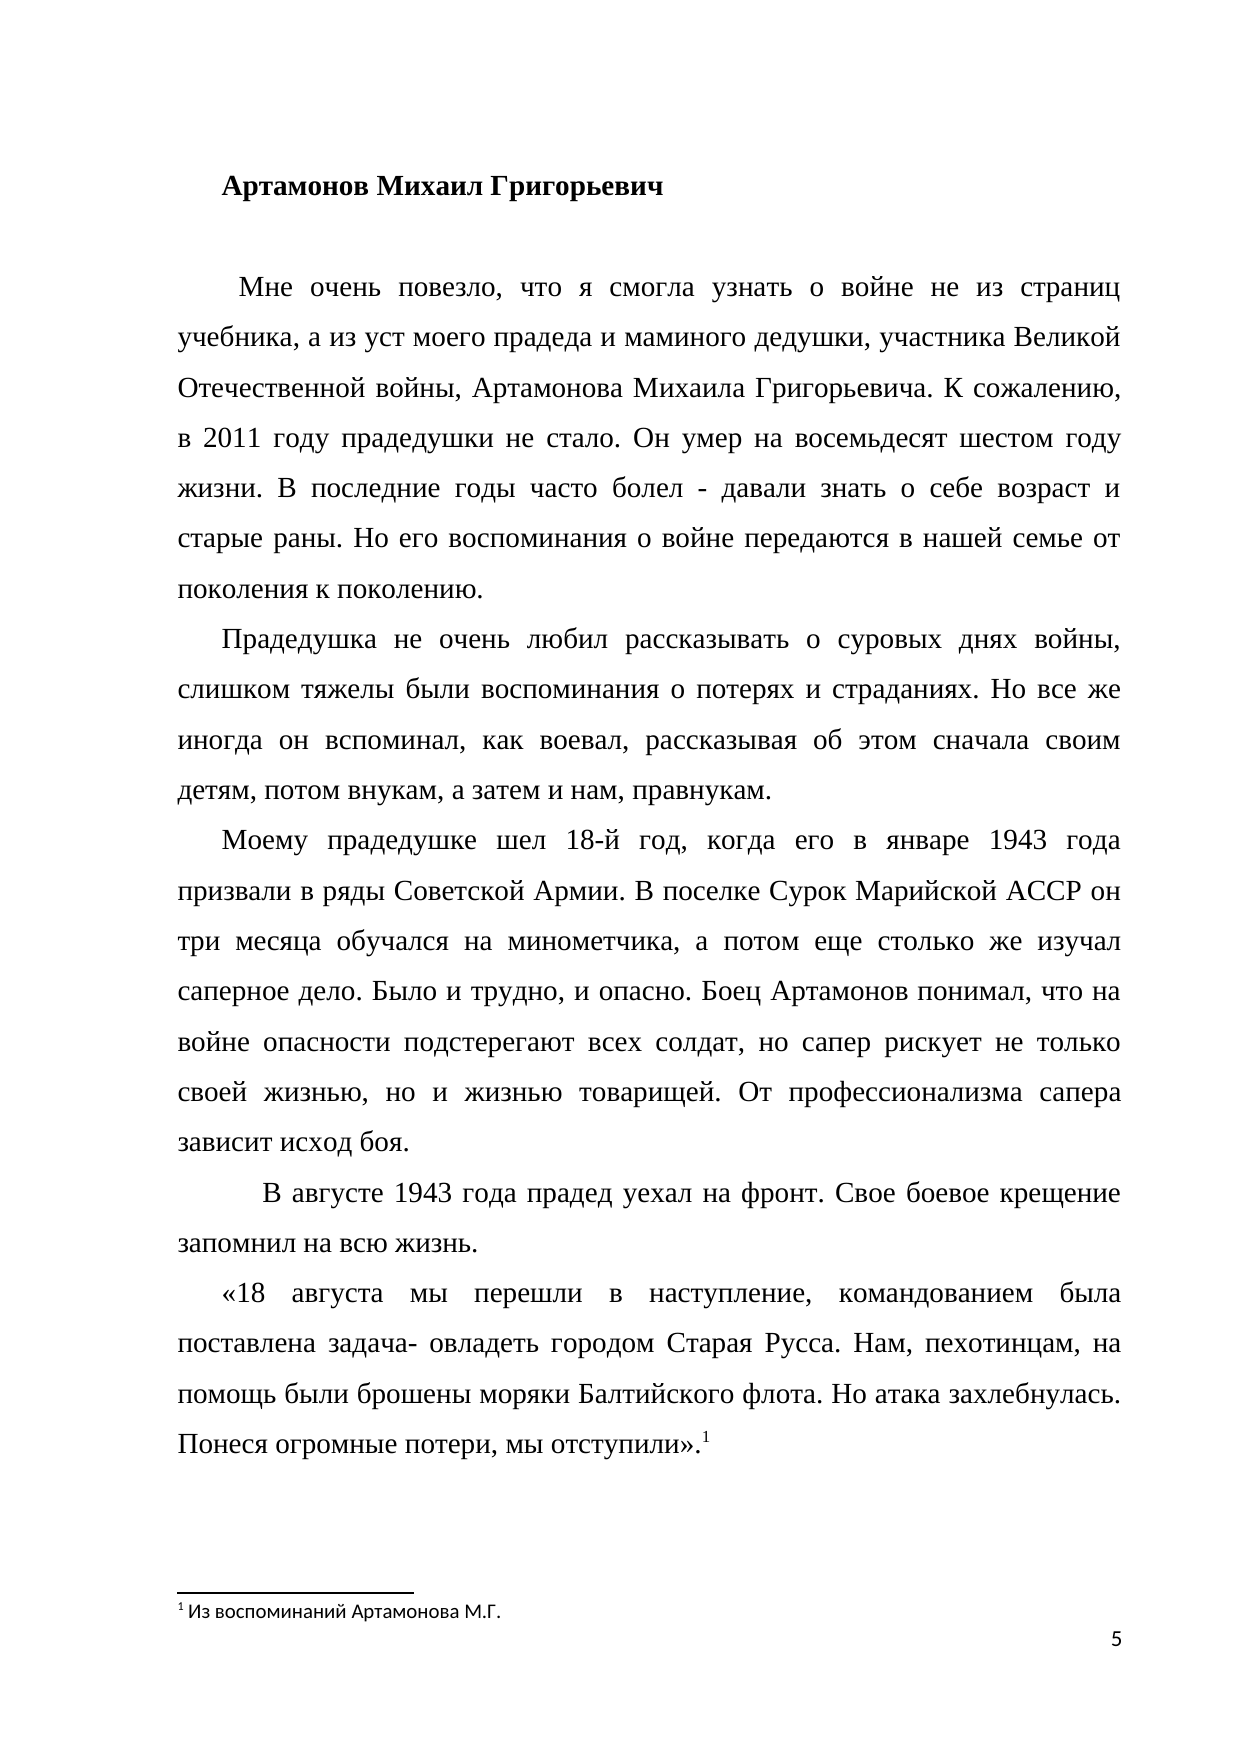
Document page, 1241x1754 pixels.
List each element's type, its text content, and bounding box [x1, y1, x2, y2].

text Артамонов Михаил Григорьевич [177, 168, 1122, 202]
text В августе 1943 года прадед уехал на фронт. Свое боевое крещение запомнил на всю жизнь. [177, 1175, 1122, 1258]
text Мне очень повезло, что я смогла узнать о войне не из страниц учебника, а из уст моего прадеда и маминого дедушки, участника Великой Отечественной войны, Артамонова Михаила Григорьевича. К сожалению, в 2011 году прадедушки не стало. Он умер на восемьдесят шестом году жизни. В последние годы часто болел - давали знать о себе возраст и старые раны. Но его воспоминания о войне передаются в нашей семье от поколения к поколению. [177, 269, 1122, 604]
text «18 августа мы перешли в наступление, командованием была поставлена задача- овладеть городом Старая Русса. Нам, пехотинцам, на помощь были брошены моряки Балтийского флота. Но атака захлебнулась. Понеся огромные потери, мы отступили». [177, 1275, 1122, 1460]
text Моему прадедушке шел 18-й год, когда его в январе 1943 года призвали в ряды Советской Армии. В поселке Сурок Марийской АССР он три месяца обучался на минометчика, а потом еще столько же изучал саперное дело. Было и трудно, и опасно. Боец Артамонов понимал, что на войне опасности подстерегают всех солдат, но сапер рискует не только своей жизнью, но и жизнью товарищей. От профессионализма сапера зависит исход боя. [177, 822, 1122, 1158]
text Прадедушка не очень любил рассказывать о суровых днях войны, слишком тяжелы были воспоминания о потерях и страданиях. Но все же иногда он вспоминал, как воевал, рассказывая об этом сначала своим детям, потом внукам, а затем и нам, правнукам. [177, 621, 1122, 806]
